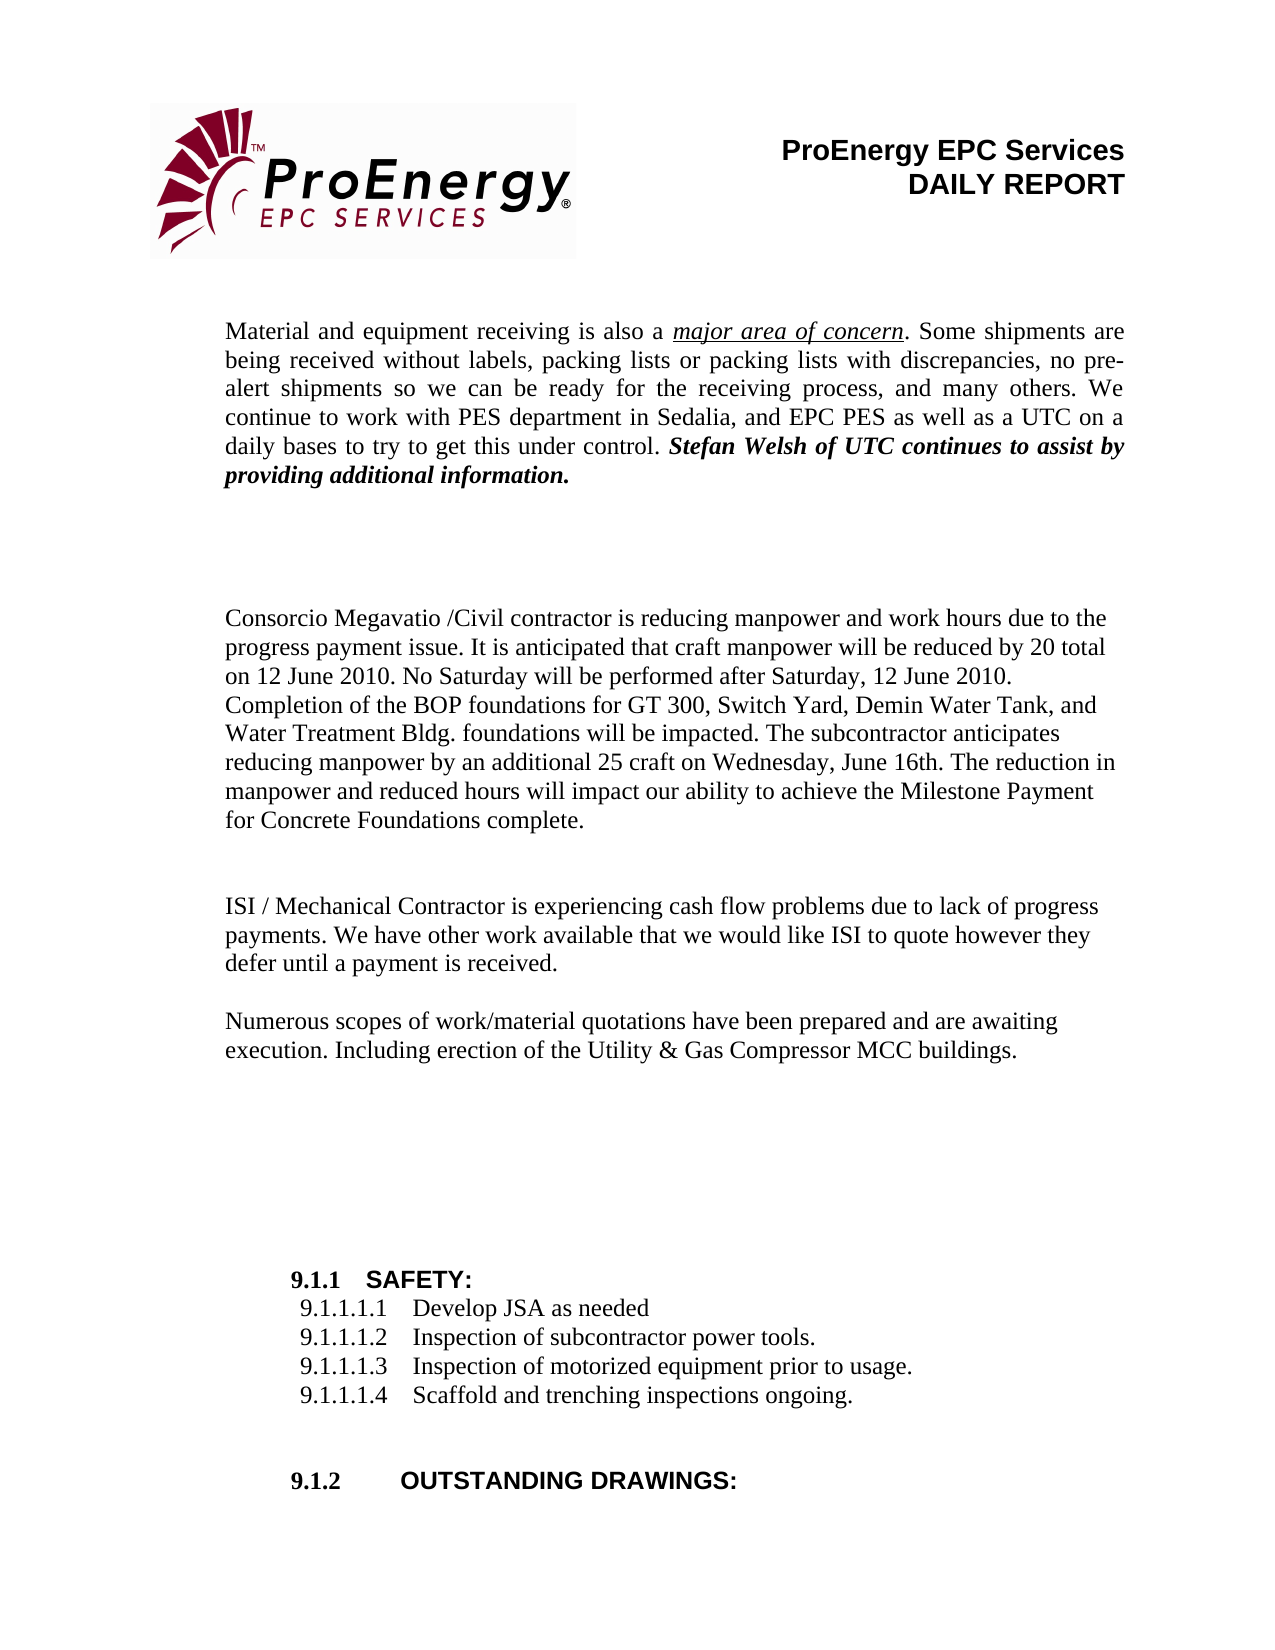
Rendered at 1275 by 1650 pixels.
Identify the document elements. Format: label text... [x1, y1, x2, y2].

text Consorcio Megavatio /Civil contractor is reducing manpower and work hours due to the progress payment issue. It is anticipated that craft manpower will be reduced by 20 total on 12 June 2010. No Saturday will be performed after Saturday, 12 June 2010. Completion of the BOP foundations for GT 300, Switch Yard, Demin Water Tank, and Water Treatment Bldg. foundations will be impacted. The subcontractor anticipates reducing manpower by an additional 25 craft on Wednesday, June 16th. The reduction in manpower and reduced hours will impact our ability to achieve the Milestone Payment for Concrete Foundations complete. [225, 603, 1125, 833]
picture [150, 103, 577, 259]
text Material and equipment receiving is also a major area of concern. Some shipments are being received without labels, packing lists or packing lists with discrepancies, no pre-alert shipments so we can be ready for the receiving process, and many others. We continue to work with PES department in Sedalia, and EPC PES as well as a UTC on a daily bases to try to get this under control. Stefan Welsh of UTC continues to assist by providing additional information. [225, 316, 1125, 488]
list Inspection of motorized equipment prior to usage. [300, 1351, 1125, 1380]
list Develop JSA as needed [300, 1293, 1125, 1322]
list Scaffold and trenching inspections ongoing. [300, 1380, 1125, 1408]
list SAFETY: [291, 1265, 1125, 1293]
text ISI / Mechanical Contractor is experiencing cash flow problems due to lack of progress payments. We have other work available that we would like ISI to quote however they defer until a payment is received. [225, 891, 1125, 977]
list OUTSTANDING DRAWINGS: [291, 1466, 1125, 1495]
text Numerous scopes of work/material quotations have been prepared and are awaiting execution. Including erection of the Utility & Gas Compressor MCC buildings. [225, 1006, 1125, 1063]
list Inspection of subcontractor power tools. [300, 1322, 1125, 1351]
